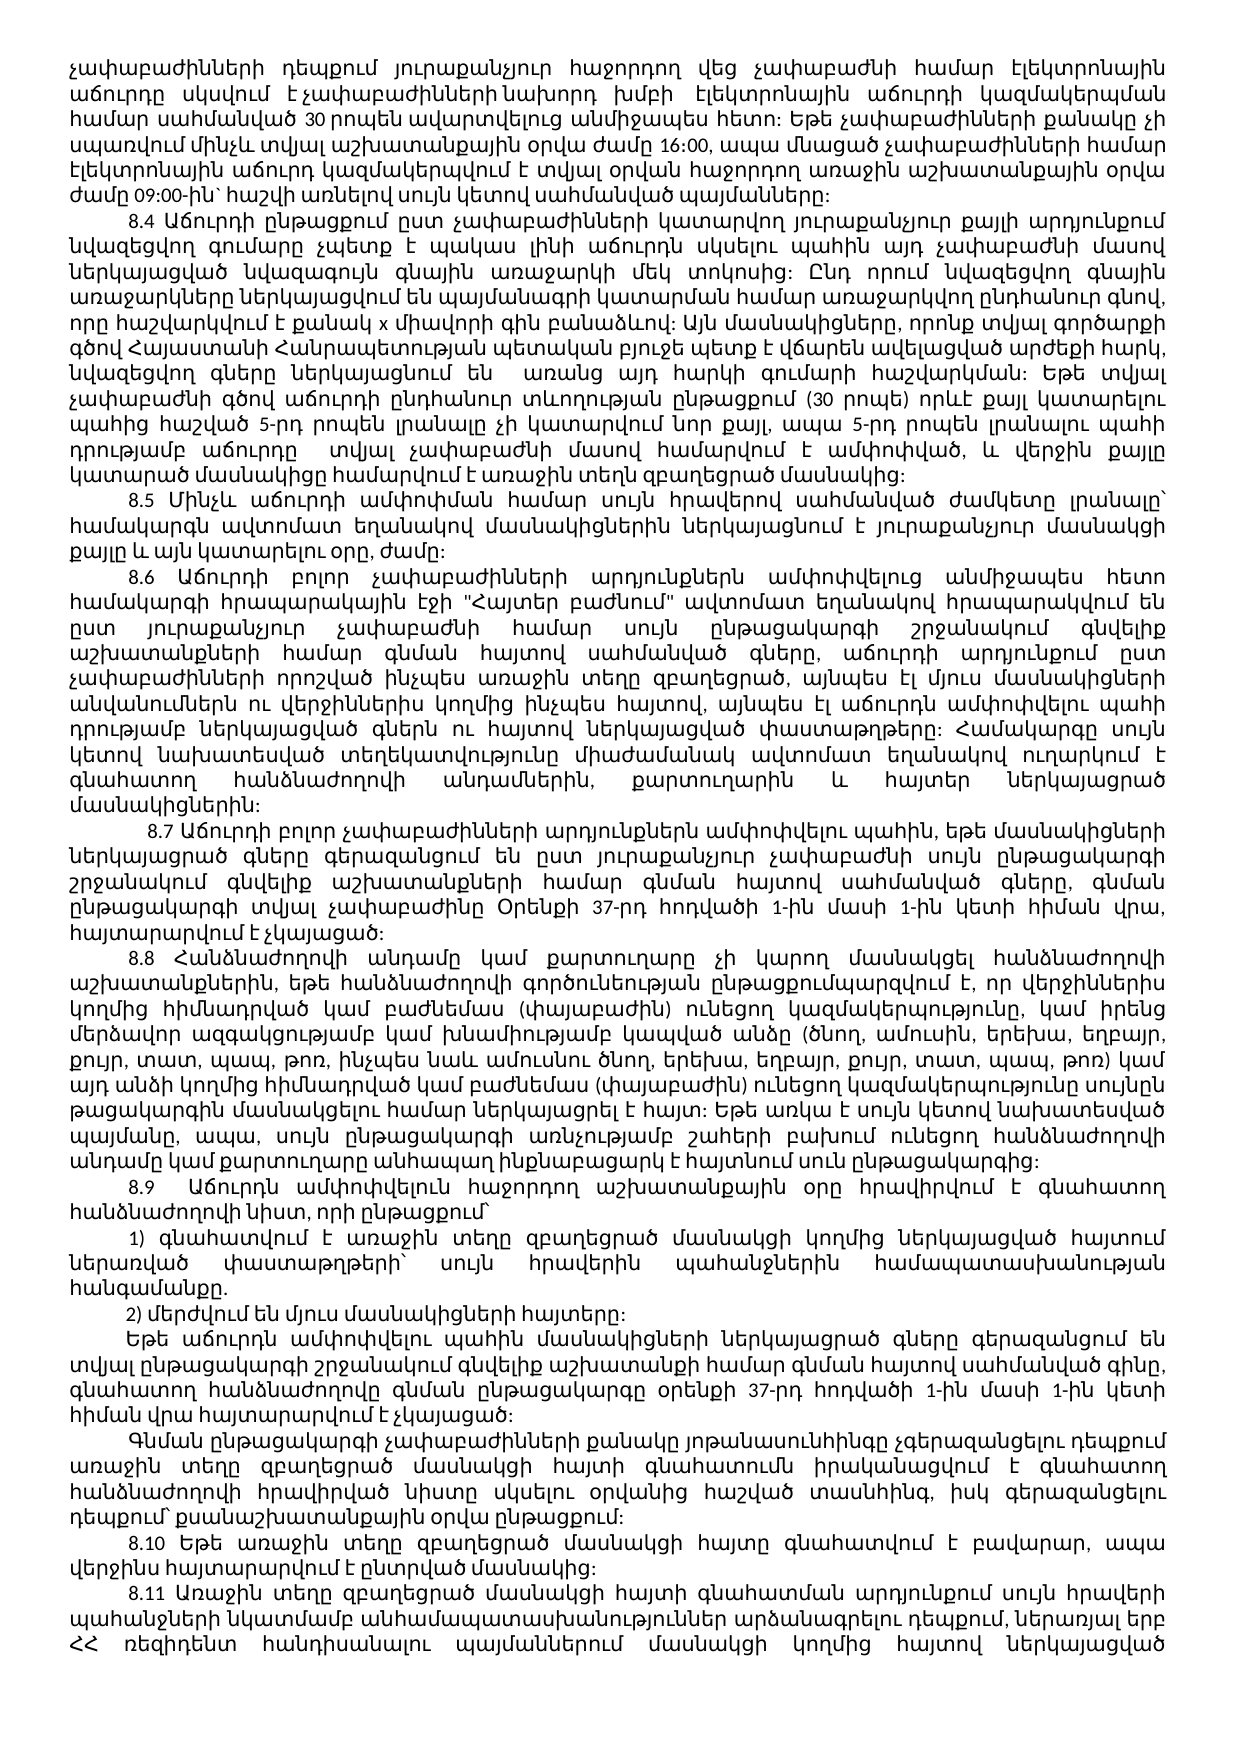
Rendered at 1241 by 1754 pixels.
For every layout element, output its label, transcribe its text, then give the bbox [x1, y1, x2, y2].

text 8.4 Աճուրդի ընթացքում ըստ չափաբաժինների կատարվող յուրաքանչյուր քայլի արդյունքում նվազեցվող գումարը չպետք է պակաս լինի աճուրդն սկսելու պահին այդ չափաբաժնի մասով ներկայացված նվազագույն գնային առաջարկի մեկ տոկոսից: Ընդ որում նվազեցվող գնային առաջարկները ներկայացվում են պայմանագրի կատարման համար առաջարկվող ընդհանուր գնով, որը հաշվարկվում է քանակ x միավորի գին բանաձևով: Այն մասնակիցները, որոնք տվյալ գործարքի գծով Հայաստանի Հանրապետության պետական բյուջե պետք է վճարեն ավելացված արժեքի հարկ, նվազեցվող գները ներկայացնում են առանց այդ հարկի գումարի հաշվարկման: Եթե տվյալ չափաբաժնի գծով աճուրդի ընդհանուր տևողության ընթացքում (30 րոպե) որևէ քայլ կատարելու պահից հաշված 5-րդ րոպեն լրանալը չի կատարվում նոր քայլ, ապա 5-րդ րոպեն լրանալու պահի դրությամբ աճուրդը տվյալ չափաբաժնի մասով համարվում է ամփոփված, և վերջին քայլը կատարած մասնակիցը համարվում է առաջին տեղն զբաղեցրած մասնակից: [69, 208, 1167, 488]
text 8.9 Աճուրդն ամփոփվելուն հաջորդող աշխատանքային օրը հրավիրվում է գնահատող հանձնաժողովի նիստ, որի ընթացքում՝ [69, 1174, 1167, 1225]
text Եթե աճուրդն ամփոփվելու պահին մասնակիցների ներկայացրած գները գերազանցում են տվյալ ընթացակարգի շրջանակում գնվելիք աշխատանքի համար գնման հայտով սահմանված գինը, գնահատող հանձնաժողովը գնման ընթացակարգը օրենքի 37-րդ հոդվածի 1-ին մասի 1-ին կետի հիման վրա հայտարարվում է չկայացած: [69, 1326, 1167, 1428]
text Գնման ընթացակարգի չափաբաժինների քանակը յոթանասունհինգը չգերազանցելու դեպքում առաջին տեղը զբաղեցրած մասնակցի հայտի գնահատումն իրականացվում է գնահատող հանձնաժողովի հրավիրված նիստը սկսելու օրվանից հաշված տասնհինգ, իսկ գերազանցելու դեպքում՝ քսանաշխատանքային օրվա ընթացքում: [69, 1428, 1167, 1530]
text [69, 1581, 1167, 1657]
text 8.5 Մինչև աճուրդի ամփոփման համար սույն հրավերով սահմանված ժամկետը լրանալը՝ համակարգն ավտոմատ եղանակով մասնակիցներին ներկայացնում է յուրաքանչյուր մասնակցի քայլը և այն կատարելու օրը, ժամը: [69, 488, 1167, 564]
text 8.10 Եթե առաջին տեղը զբաղեցրած մասնակցի հայտը գնահատվում է բավարար, ապա վերջինս հայտարարվում է ընտրված մասնակից: [69, 1530, 1167, 1581]
text 8.6 Աճուրդի բոլոր չափաբաժինների արդյունքներն ամփոփվելուց անմիջապես հետո համակարգի հրապարակային էջի "Հայտեր բաժնում" ավտոմատ եղանակով հրապարակվում են ըստ յուրաքանչյուր չափաբաժնի համար սույն ընթացակարգի շրջանակում գնվելիք աշխատանքների համար գնման հայտով սահմանված գները, աճուրդի արդյունքում ըստ չափաբաժինների որոշված ինչպես առաջին տեղը զբաղեցրած, այնպես էլ մյուս մասնակիցների անվանումներն ու վերջիններիս կողմից ինչպես հայտով, այնպես էլ աճուրդն ամփոփվելու պահի դրությամբ ներկայացված գներն ու հայտով ներկայացված փաստաթղթերը: Համակարգը սույն կետով նախատեսված տեղեկատվությունը միաժամանակ ավտոմատ եղանակով ուղարկում է գնահատող հանձնաժողովի անդամներին, քարտուղարին և հայտեր ներկայացրած մասնակիցներին: [69, 564, 1167, 818]
text 8.7 Աճուրդի բոլոր չափաբաժինների արդյունքներն ամփոփվելու պահին, եթե մասնակիցների ներկայացրած գները գերազանցում են ըստ յուրաքանչյուր չափաբաժնի սույն ընթացակարգի շրջանակում գնվելիք աշխատանքների համար գնման հայտով սահմանված գները, գնման ընթացակարգի տվյալ չափաբաժինը Օրենքի 37-րդ հոդվածի 1-ին մասի 1-ին կետի հիման վրա, հայտարարվում է չկայացած: [69, 818, 1167, 945]
text 2) մերժվում են մյուս մասնակիցների հայտերը: [69, 1301, 1167, 1326]
text 8.8 Հանձնաժողովի անդամը կամ քարտուղարը չի կարող մասնակցել հանձնաժողովի աշխատանքներին, եթե հանձնաժողովի գործունեության ընթացքումպարզվում է, որ վերջիններիս կողմից հիմնադրված կամ բաժնեմաս (փայաբաժին) ունեցող կազմակերպությունը, կամ իրենց մերձավոր ազգակցությամբ կամ խնամիությամբ կապված անձը (ծնող, ամուսին, երեխա, եղբայր, քույր, տատ, պապ, թոռ, ինչպես նաև ամուսնու ծնող, երեխա, եղբայր, քույր, տատ, պապ, թոռ) կամ այդ անձի կողմից հիմնադրված կամ բաժնեմաս (փայաբաժին) ունեցող կազմակերպությունը սույնըն թացակարգին մասնակցելու համար ներկայացրել է հայտ: Եթե առկա է սույն կետով նախատեսված պայմանը, ապա, սույն ընթացակարգի առնչությամբ շահերի բախում ունեցող հանձնաժողովի անդամը կամ քարտուղարը անհապաղ ինքնաբացարկ է հայտնում սուն ընթացակարգից: [69, 945, 1167, 1174]
text 1) գնահատվում է առաջին տեղը զբաղեցրած մասնակցի կողմից ներկայացված հայտում ներառված փաստաթղթերի՝ սույն հրավերին պահանջներին համապատասխանության հանգամանքը. [69, 1225, 1167, 1301]
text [69, 56, 1167, 208]
